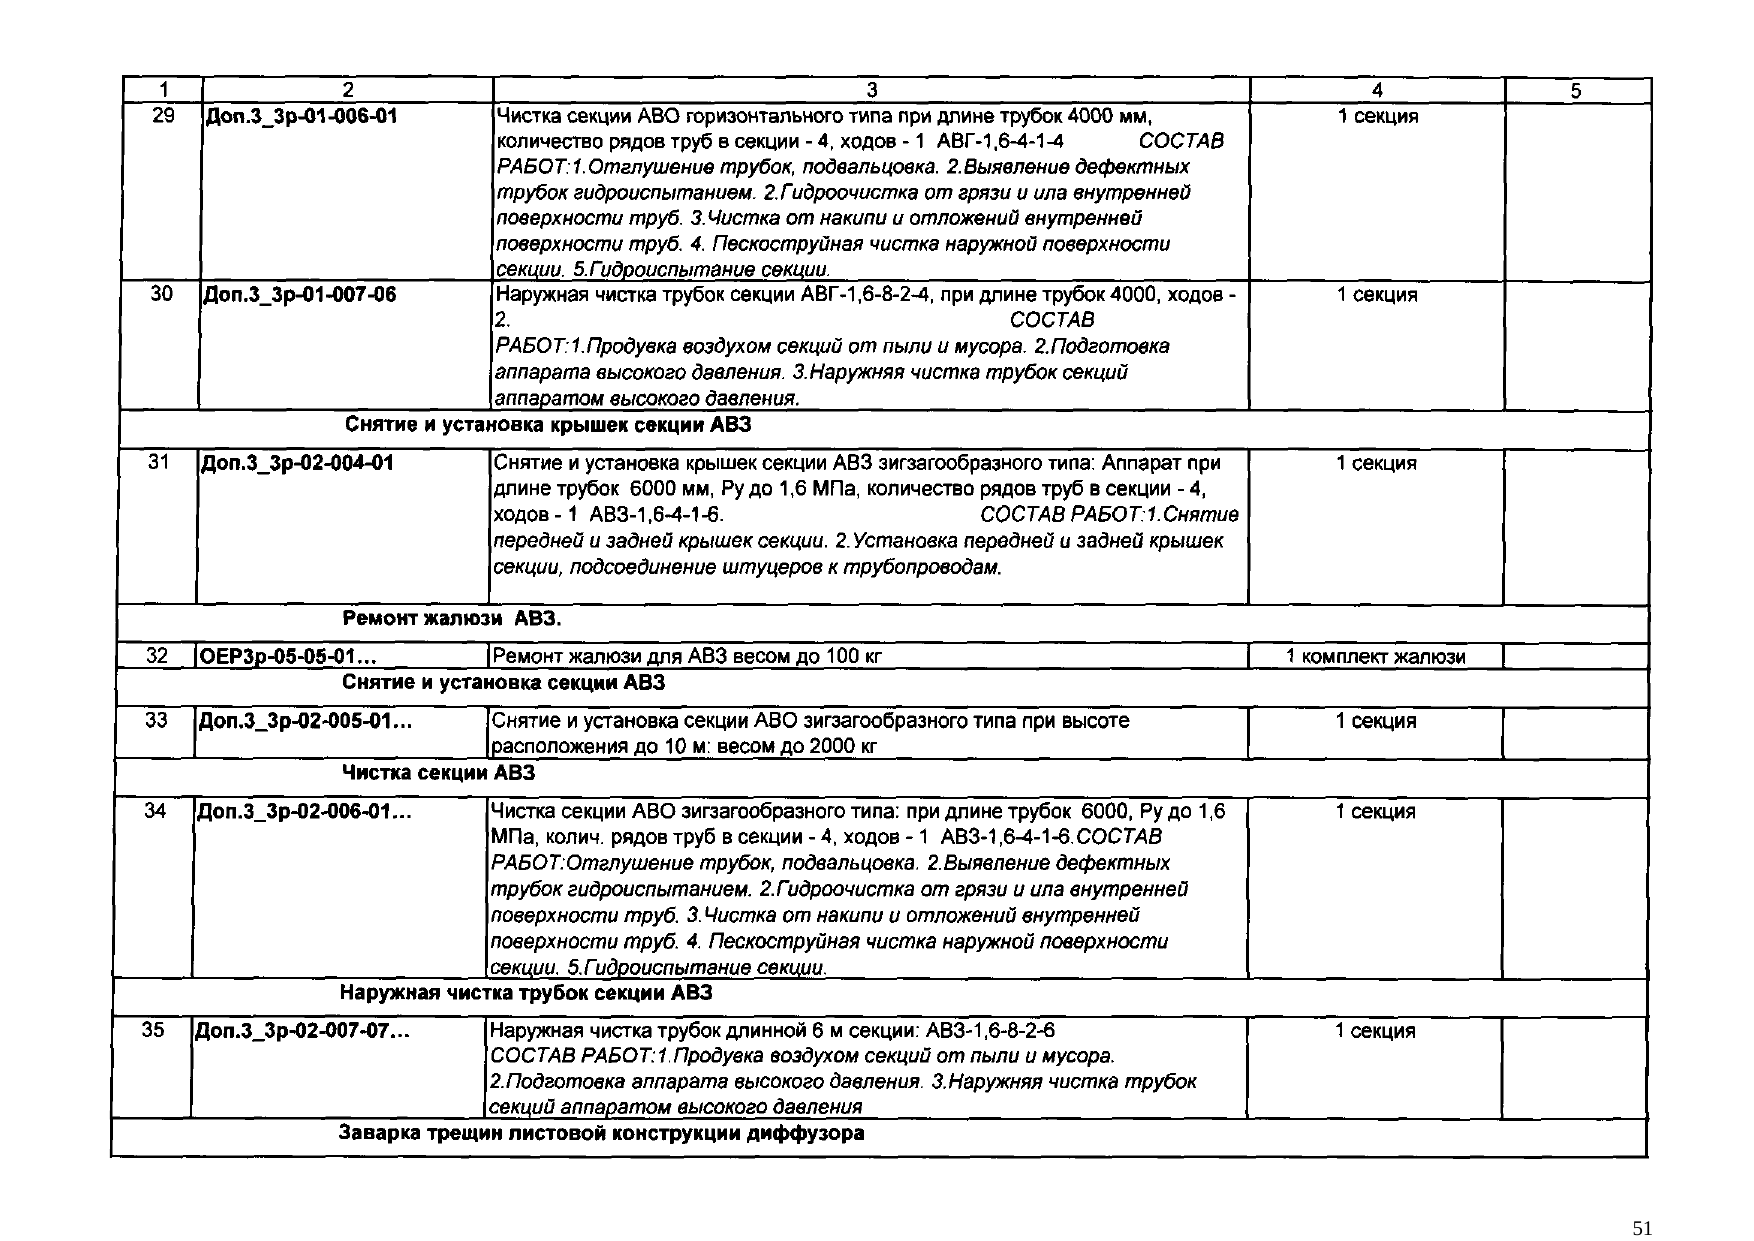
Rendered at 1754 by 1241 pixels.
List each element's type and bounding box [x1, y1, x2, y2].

picture [109, 74, 1653, 1159]
